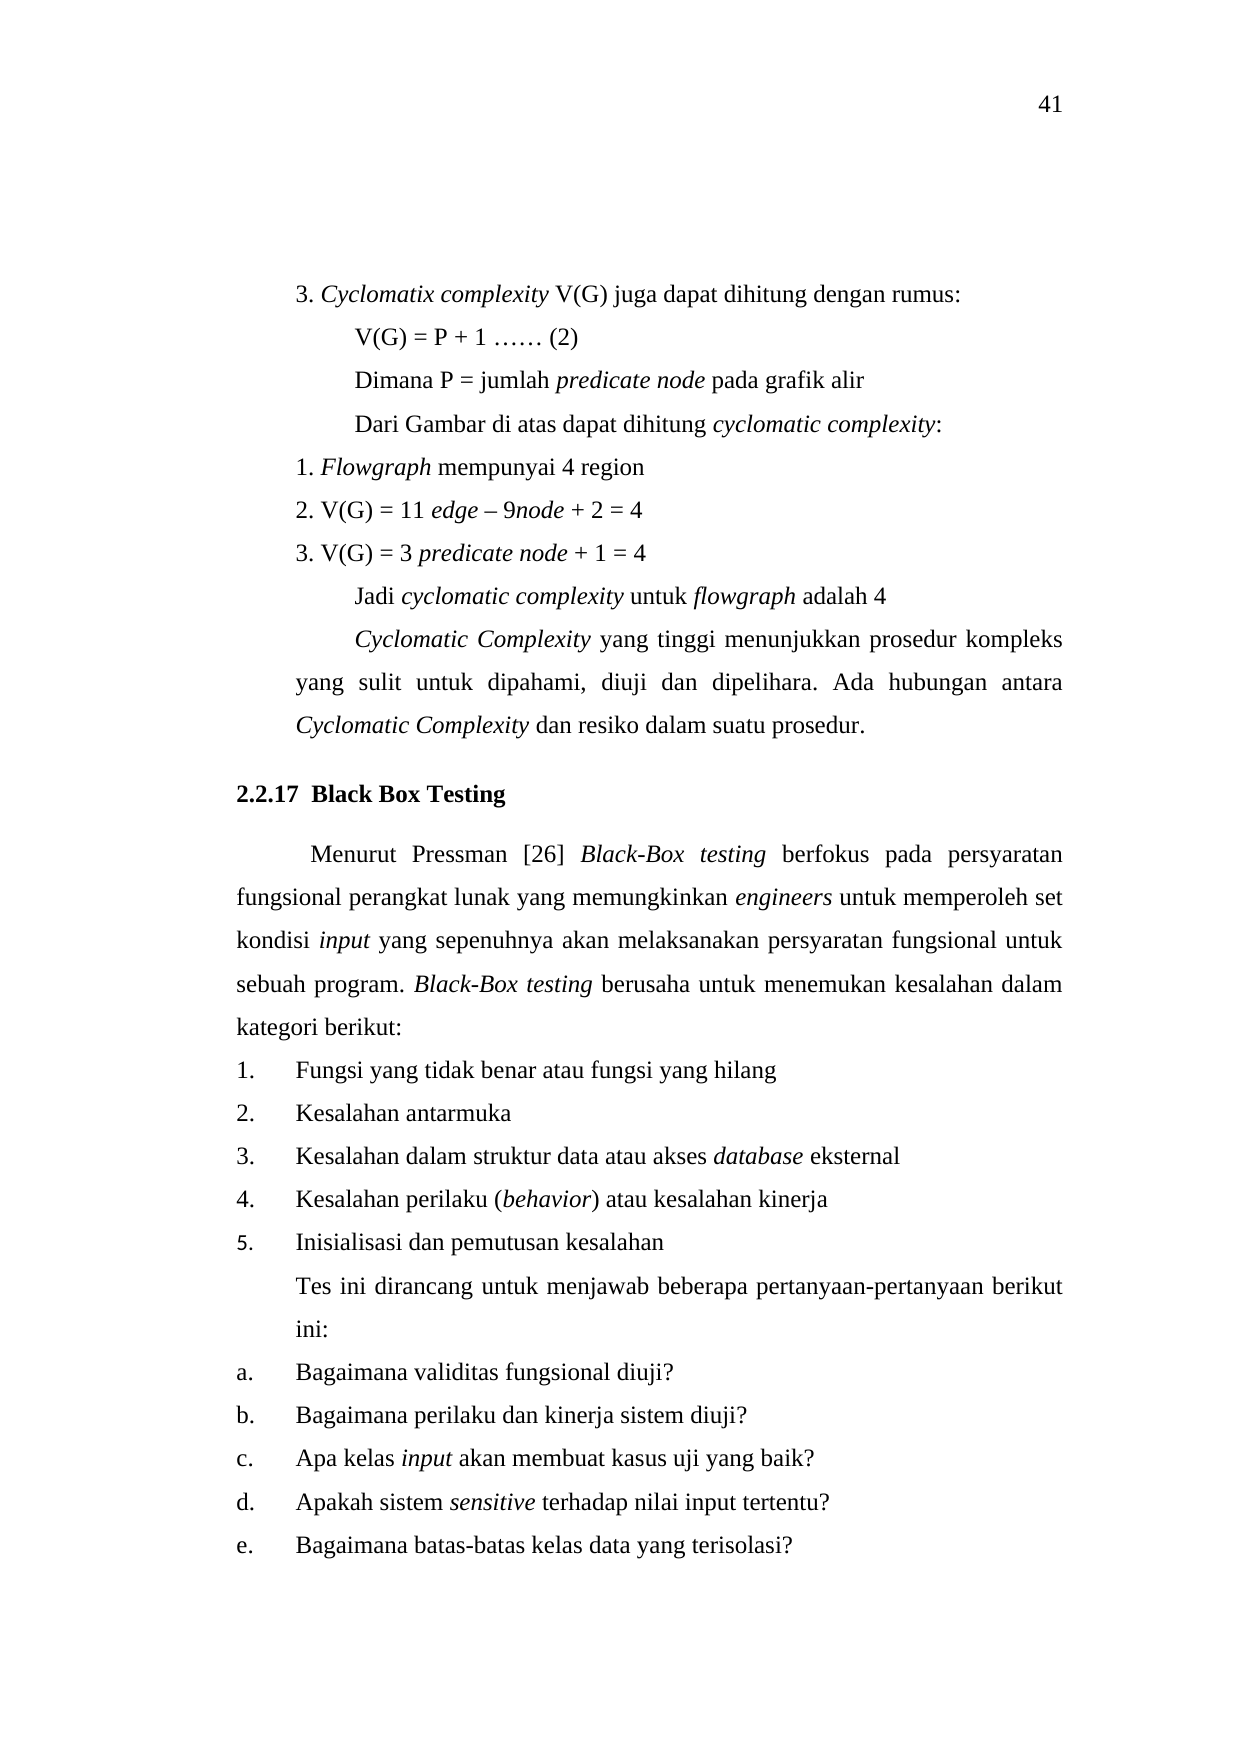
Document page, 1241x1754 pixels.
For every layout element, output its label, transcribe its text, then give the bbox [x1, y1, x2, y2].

list Menurut Pressman [26] Black-Box testing berfokus pada persyaratan fungsional perangkat lunak yang memungkinkan engineers untuk memperoleh set kondisi input yang sepenuhnya akan melaksanakan persyaratan fungsional untuk sebuah program. Black-Box testing berusaha untuk menemukan kesalahan dalam kategori berikut: [236, 839, 1063, 1041]
list Kesalahan antarmuka [236, 1098, 1063, 1127]
list Tes ini dirancang untuk menjawab beberapa pertanyaan-pertanyaan berikut ini: [295, 1271, 1063, 1343]
list Inisialisasi dan pemutusan kesalahan [236, 1227, 1063, 1257]
list Fungsi yang tidak benar atau fungsi yang hilang [236, 1055, 1063, 1084]
text 3. Cyclomatix complexity V(G) juga dapat dihitung dengan rumus: [236, 279, 1063, 308]
list Kesalahan perilaku (behavior) atau kesalahan kinerja [236, 1184, 1063, 1213]
subtitle Black Box Testing [236, 779, 1063, 807]
text V(G) = P + 1 …… (2) [295, 322, 1063, 351]
text 3. V(G) = 3 predicate node + 1 = 4 [236, 538, 1063, 567]
text Jadi cyclomatic complexity untuk flowgraph adalah 4 [295, 581, 1063, 610]
list Bagaimana batas-batas kelas data yang terisolasi? [236, 1530, 1063, 1558]
text Dari Gambar di atas dapat dihitung cyclomatic complexity: [295, 409, 1063, 437]
list Apa kelas input akan membuat kasus uji yang baik? [236, 1443, 1063, 1472]
text 2. V(G) = 11 edge – 9node + 2 = 4 [236, 495, 1063, 524]
text Cyclomatic Complexity yang tinggi menunjukkan prosedur kompleks yang sulit untuk dipahami, diuji dan dipelihara. Ada hubungan antara Cyclomatic Complexity dan resiko dalam suatu prosedur. [295, 624, 1063, 739]
list Bagaimana validitas fungsional diuji? [236, 1357, 1063, 1386]
text 1. Flowgraph mempunyai 4 region [236, 452, 1063, 481]
list Kesalahan dalam struktur data atau akses database eksternal [236, 1141, 1063, 1170]
list Bagaimana perilaku dan kinerja sistem diuji? [236, 1400, 1063, 1429]
list Apakah sistem sensitive terhadap nilai input tertentu? [236, 1487, 1063, 1515]
text Dimana P = jumlah predicate node pada grafik alir [295, 366, 1063, 394]
